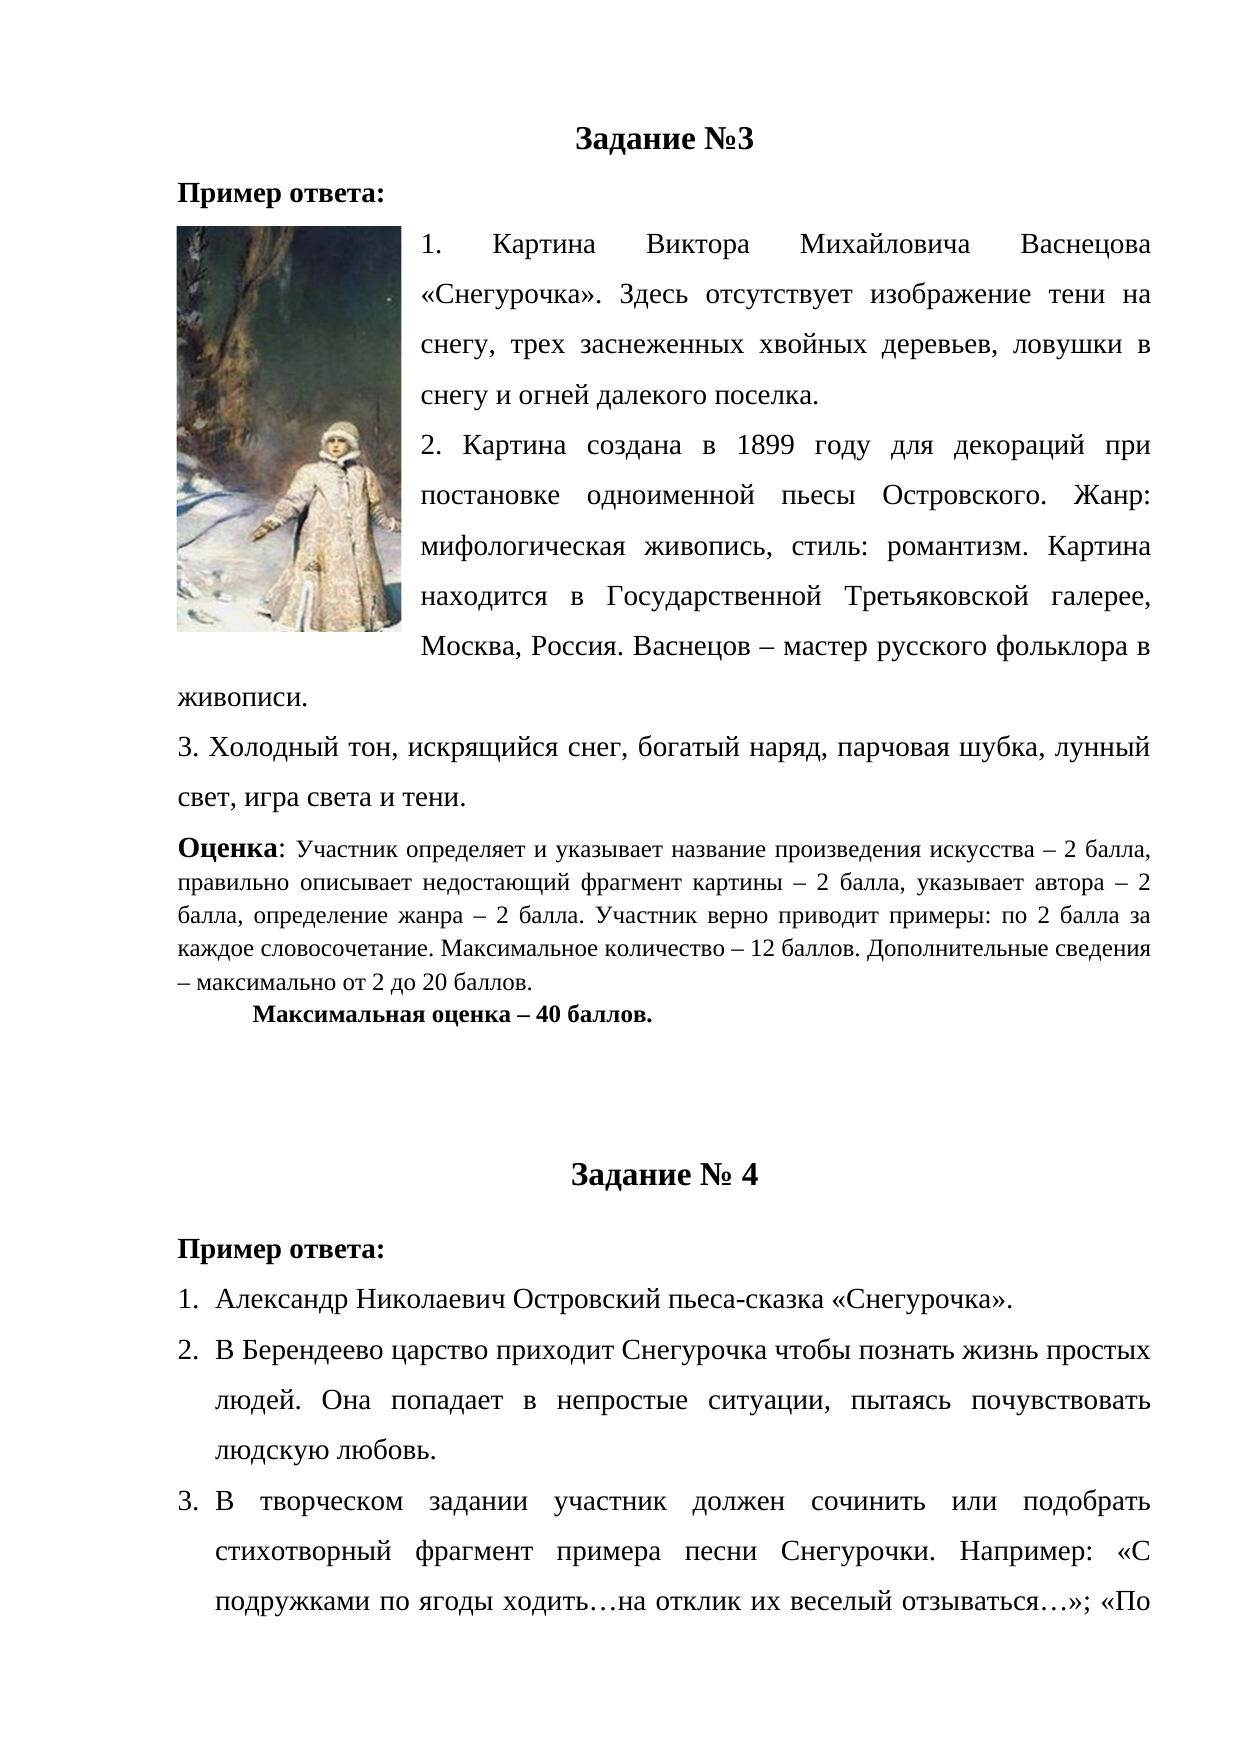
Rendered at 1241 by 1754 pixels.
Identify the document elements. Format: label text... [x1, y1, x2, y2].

text Пример ответа: [177, 176, 1152, 209]
text Максимальная оценка – 40 баллов. [252, 999, 1152, 1028]
text Оценка: Участник определяет и указывает название произведения искусства – 2 балла, правильно описывает недостающий фрагмент картины – 2 балла, указывает автора – 2 балла, определение жанра – 2 балла. Участник верно приводит примеры: по 2 балла за каждое словосочетание. Максимальное количество – 12 баллов. Дополнительные сведения – максимально от 2 до 20 баллов. [177, 830, 1152, 995]
text Пример ответа: [177, 1231, 1152, 1265]
picture [176, 226, 402, 632]
text 3. Холодный тон, искрящийся снег, богатый наряд, парчовая шубка, лунный свет, игра света и тени. [177, 729, 1152, 813]
text 2. Картина создана в 1899 году для декораций при постановке одноименной пьесы Островского. Жанр: мифологическая живопись, стиль: романтизм. Картина находится в Государственной Третьяковской галерее, Москва, Россия. Васнецов – мастер русского фольклора в живописи. [177, 427, 1152, 712]
text Задание №3 [177, 118, 1152, 156]
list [177, 1483, 1152, 1617]
list В Берендеево царство приходит Снегурочка чтобы познать жизнь простых людей. Она попадает в непростые ситуации, пытаясь почувствовать людскую любовь. [177, 1332, 1152, 1466]
text Задание № 4 [177, 1154, 1152, 1192]
list Александр Николаевич Островский пьеса-сказка «Снегурочка». [177, 1281, 1152, 1315]
text 1. Картина Виктора Михайловича Васнецова «Снегурочка». Здесь отсутствует изображение тени на снегу, трех заснеженных хвойных деревьев, ловушки в снегу и огней далекого поселка. [402, 226, 1152, 410]
